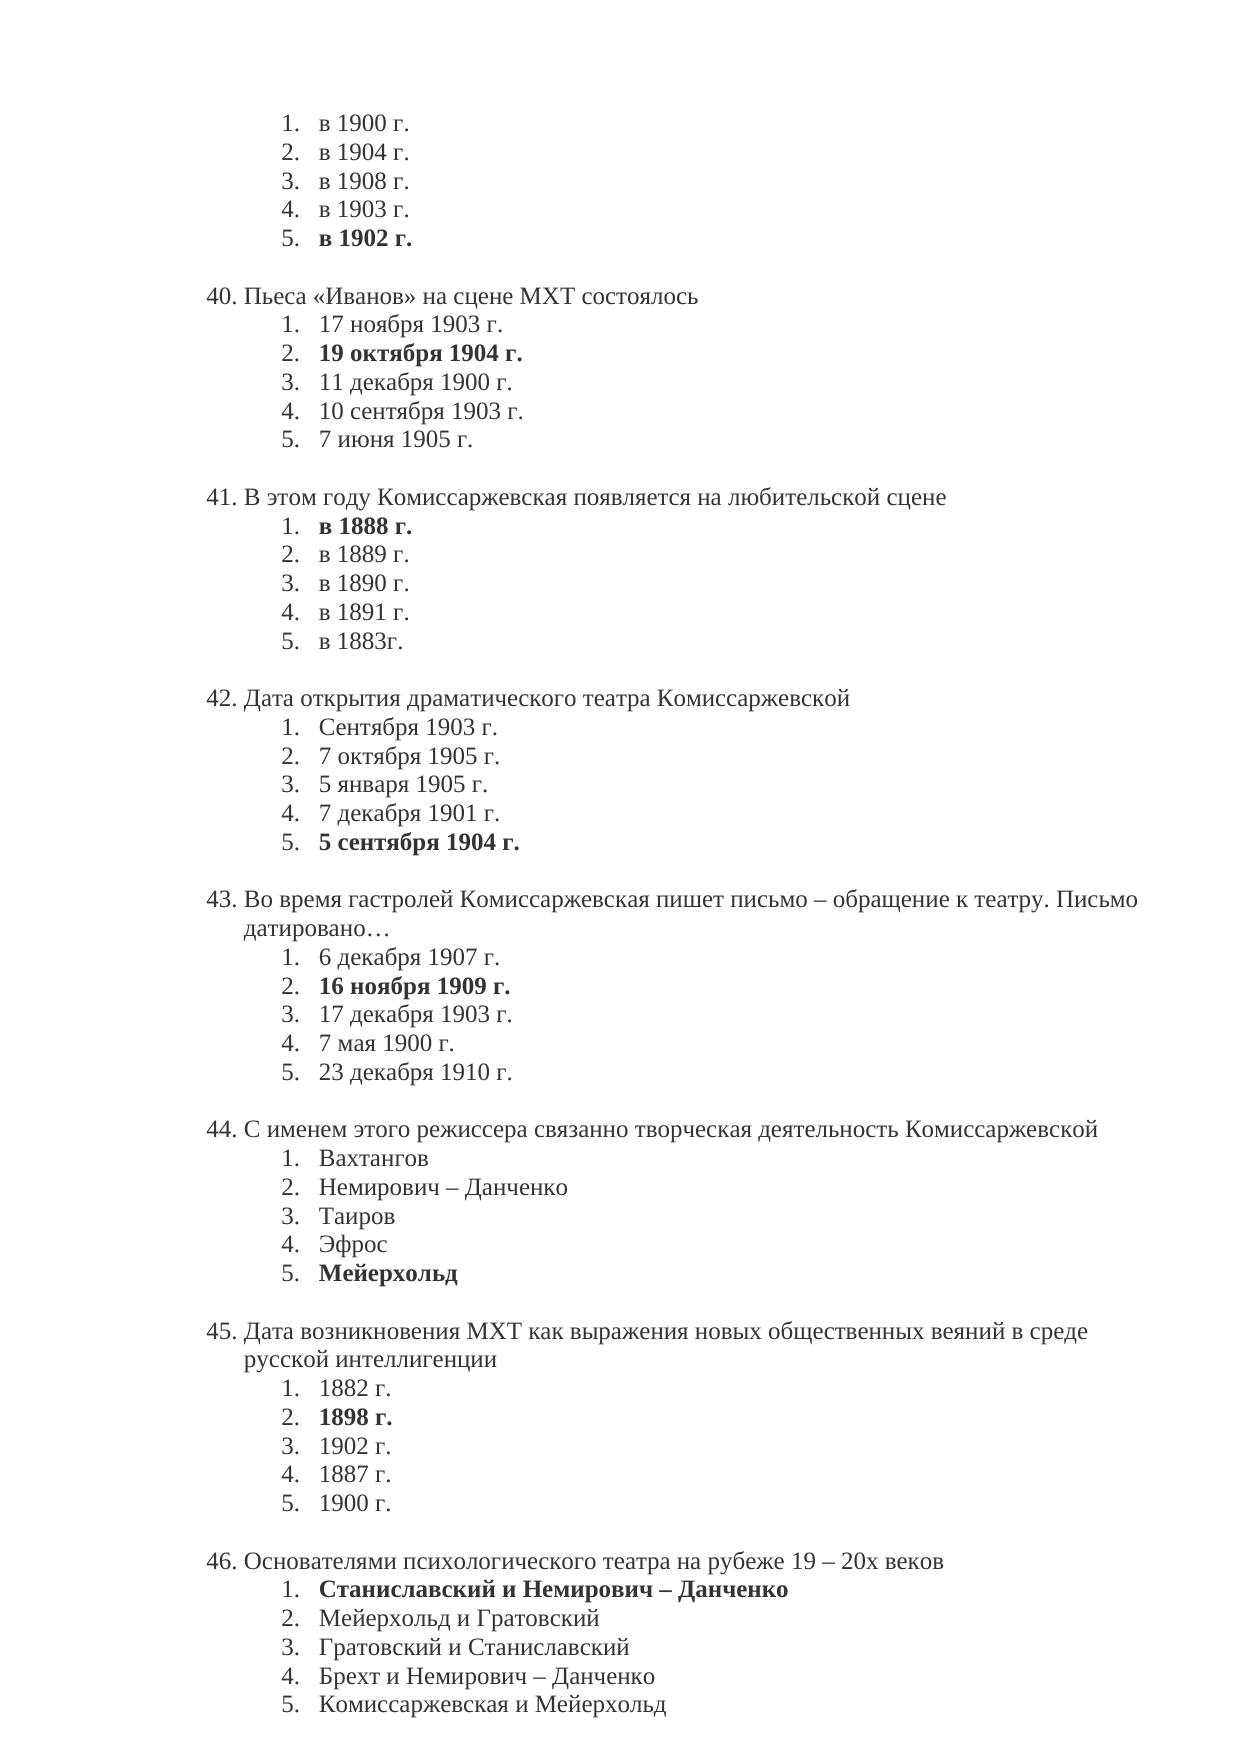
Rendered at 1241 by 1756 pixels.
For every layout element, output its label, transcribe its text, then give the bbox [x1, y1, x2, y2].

list 10 сентября 1903 г. [281, 396, 1161, 424]
list Сентября 1903 г. [281, 712, 1161, 741]
list 7 мая 1900 г. [281, 1028, 1161, 1057]
list Вахтангов [281, 1143, 1161, 1172]
list 17 декабря 1903 г. [281, 999, 1161, 1028]
list 5 сентября 1904 г. [281, 827, 1161, 856]
list 1882 г. [281, 1373, 1161, 1402]
list Дата возникновения МХТ как выражения новых общественных веяний в среде русской интеллигенции [206, 1316, 1161, 1373]
list 1898 г. [281, 1402, 1161, 1431]
list Во время гастролей Комиссаржевская пишет письмо – обращение к театру. Письмо датировано… [206, 884, 1161, 942]
list в 1908 г. [281, 166, 1161, 194]
list Станиславский и Немирович – Данченко [281, 1574, 1161, 1603]
list Брехт и Немирович – Данченко [281, 1661, 1161, 1689]
list Эфрос [281, 1229, 1161, 1258]
list Мейерхольд [281, 1258, 1161, 1287]
list в 1883г. [281, 626, 1161, 654]
list 17 ноября 1903 г. [281, 309, 1161, 338]
list Таиров [281, 1201, 1161, 1229]
list в 1902 г. [281, 223, 1161, 252]
list в 1891 г. [281, 597, 1161, 626]
list Гратовский и Станиславский [281, 1632, 1161, 1661]
list Мейерхольд и Гратовский [281, 1603, 1161, 1632]
list 23 декабря 1910 г. [281, 1057, 1161, 1086]
list 7 декабря 1901 г. [281, 798, 1161, 827]
list в 1904 г. [281, 137, 1161, 166]
list Комиссаржевская и Мейерхольд [281, 1689, 1161, 1718]
list С именем этого режиссера связанно творческая деятельность Комиссаржевской [206, 1114, 1161, 1143]
list 7 июня 1905 г. [281, 424, 1161, 453]
list в 1903 г. [281, 194, 1161, 223]
list в 1900 г. [281, 108, 1161, 137]
list 1887 г. [281, 1459, 1161, 1488]
list в 1889 г. [281, 539, 1161, 568]
list Немирович – Данченко [281, 1172, 1161, 1201]
list Пьеса «Иванов» на сцене МХТ состоялось [206, 281, 1161, 309]
list 16 ноября 1909 г. [281, 971, 1161, 999]
list 19 октября 1904 г. [281, 338, 1161, 367]
list 11 декабря 1900 г. [281, 367, 1161, 396]
list В этом году Комиссаржевская появляется на любительской сцене [206, 482, 1161, 511]
list Основателями психологического театра на рубеже 19 – 20х веков [206, 1546, 1161, 1574]
list 5 января 1905 г. [281, 769, 1161, 798]
list в 1888 г. [281, 511, 1161, 539]
list 6 декабря 1907 г. [281, 942, 1161, 971]
list 1900 г. [281, 1488, 1161, 1517]
list в 1890 г. [281, 568, 1161, 597]
list Дата открытия драматического театра Комиссаржевской [206, 683, 1161, 712]
list 1902 г. [281, 1431, 1161, 1459]
list 7 октября 1905 г. [281, 741, 1161, 769]
